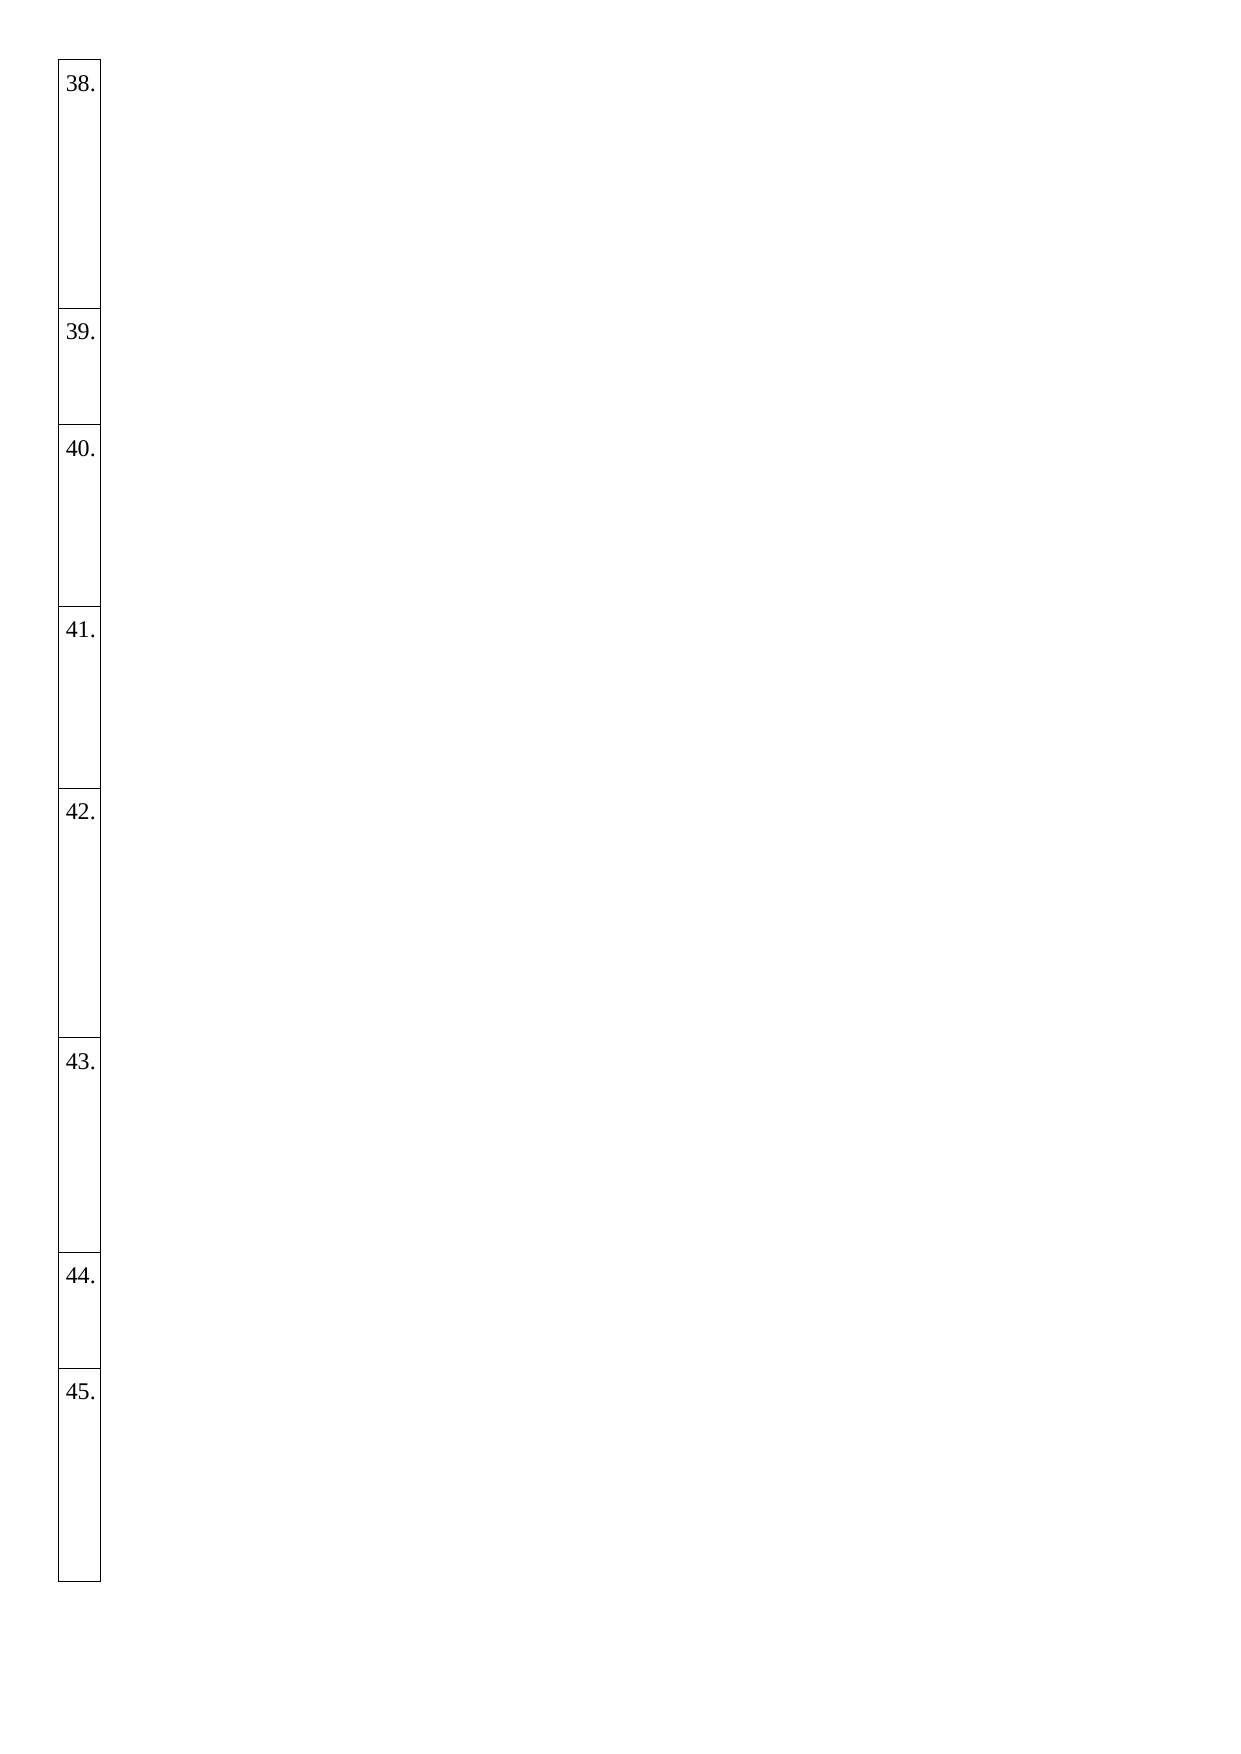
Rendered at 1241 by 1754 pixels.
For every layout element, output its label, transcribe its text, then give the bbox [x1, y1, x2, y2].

table_header 38. [59, 60, 100, 308]
table_cell 43. [59, 1038, 100, 1252]
table_cell 41. [59, 607, 100, 788]
table_cell 40. [59, 425, 100, 606]
table_cell 44. [59, 1253, 100, 1368]
table_cell 42. [59, 789, 100, 1037]
table_cell 45. [59, 1369, 100, 1581]
table_cell 39. [59, 309, 100, 424]
